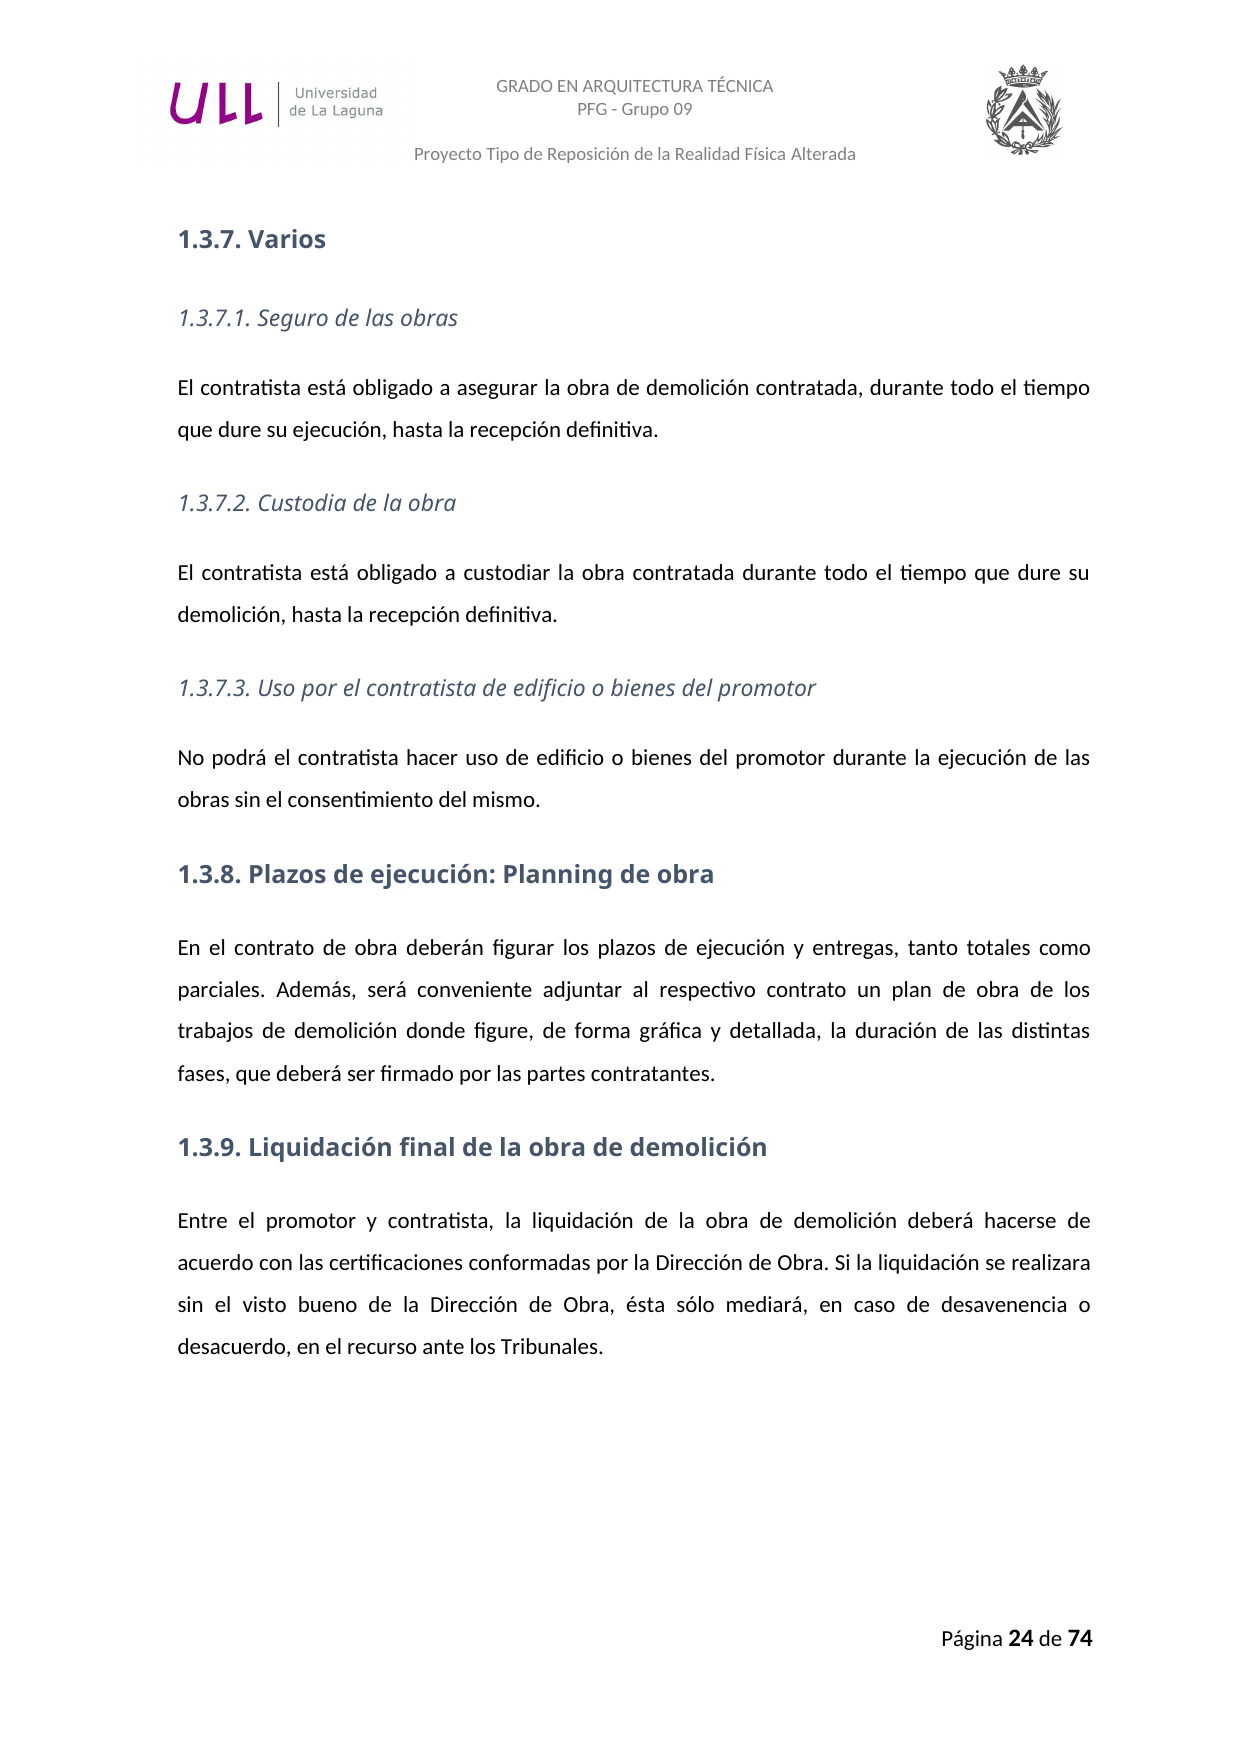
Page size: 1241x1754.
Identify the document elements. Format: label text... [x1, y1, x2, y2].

text No podrá el contratista hacer uso de edificio o bienes del promotor durante la ejecución de las obras sin el consentimiento del mismo. [177, 743, 1092, 813]
text En el contrato de obra deberán figurar los plazos de ejecución y entregas, tanto totales como parciales. Además, será conveniente adjuntar al respectivo contrato un plan de obra de los trabajos de demolición donde figure, de forma gráfica y detallada, la duración de las distintas fases, que deberá ser firmado por las partes contratantes. [177, 933, 1092, 1087]
text El contratista está obligado a asegurar la obra de demolición contratada, durante todo el tiempo que dure su ejecución, hasta la recepción definitiva. [177, 373, 1092, 443]
subtitle 1.3.7.2. Custodia de la obra [177, 487, 1092, 518]
subtitle 1.3.7. Varios [177, 221, 1092, 256]
text El contratista está obligado a custodiar la obra contratada durante todo el tiempo que dure su demolición, hasta la recepción definitiva. [177, 558, 1092, 628]
subtitle 1.3.7.3. Uso por el contratista de edificio o bienes del promotor [177, 672, 1092, 703]
picture [135, 49, 417, 164]
subtitle 1.3.9. Liquidación final de la obra de demolición [177, 1130, 1092, 1164]
picture [986, 64, 1063, 155]
subtitle 1.3.8. Plazos de ejecución: Planning de obra [177, 857, 1092, 891]
subtitle 1.3.7.1. Seguro de las obras [177, 302, 1092, 333]
text Entre el promotor y contratista, la liquidación de la obra de demolición deberá hacerse de acuerdo con las certificaciones conformadas por la Dirección de Obra. Si la liquidación se realizara sin el visto bueno de la Dirección de Obra, ésta sólo mediará, en caso de desavenencia o desacuerdo, en el recurso ante los Tribunales. [177, 1206, 1092, 1360]
